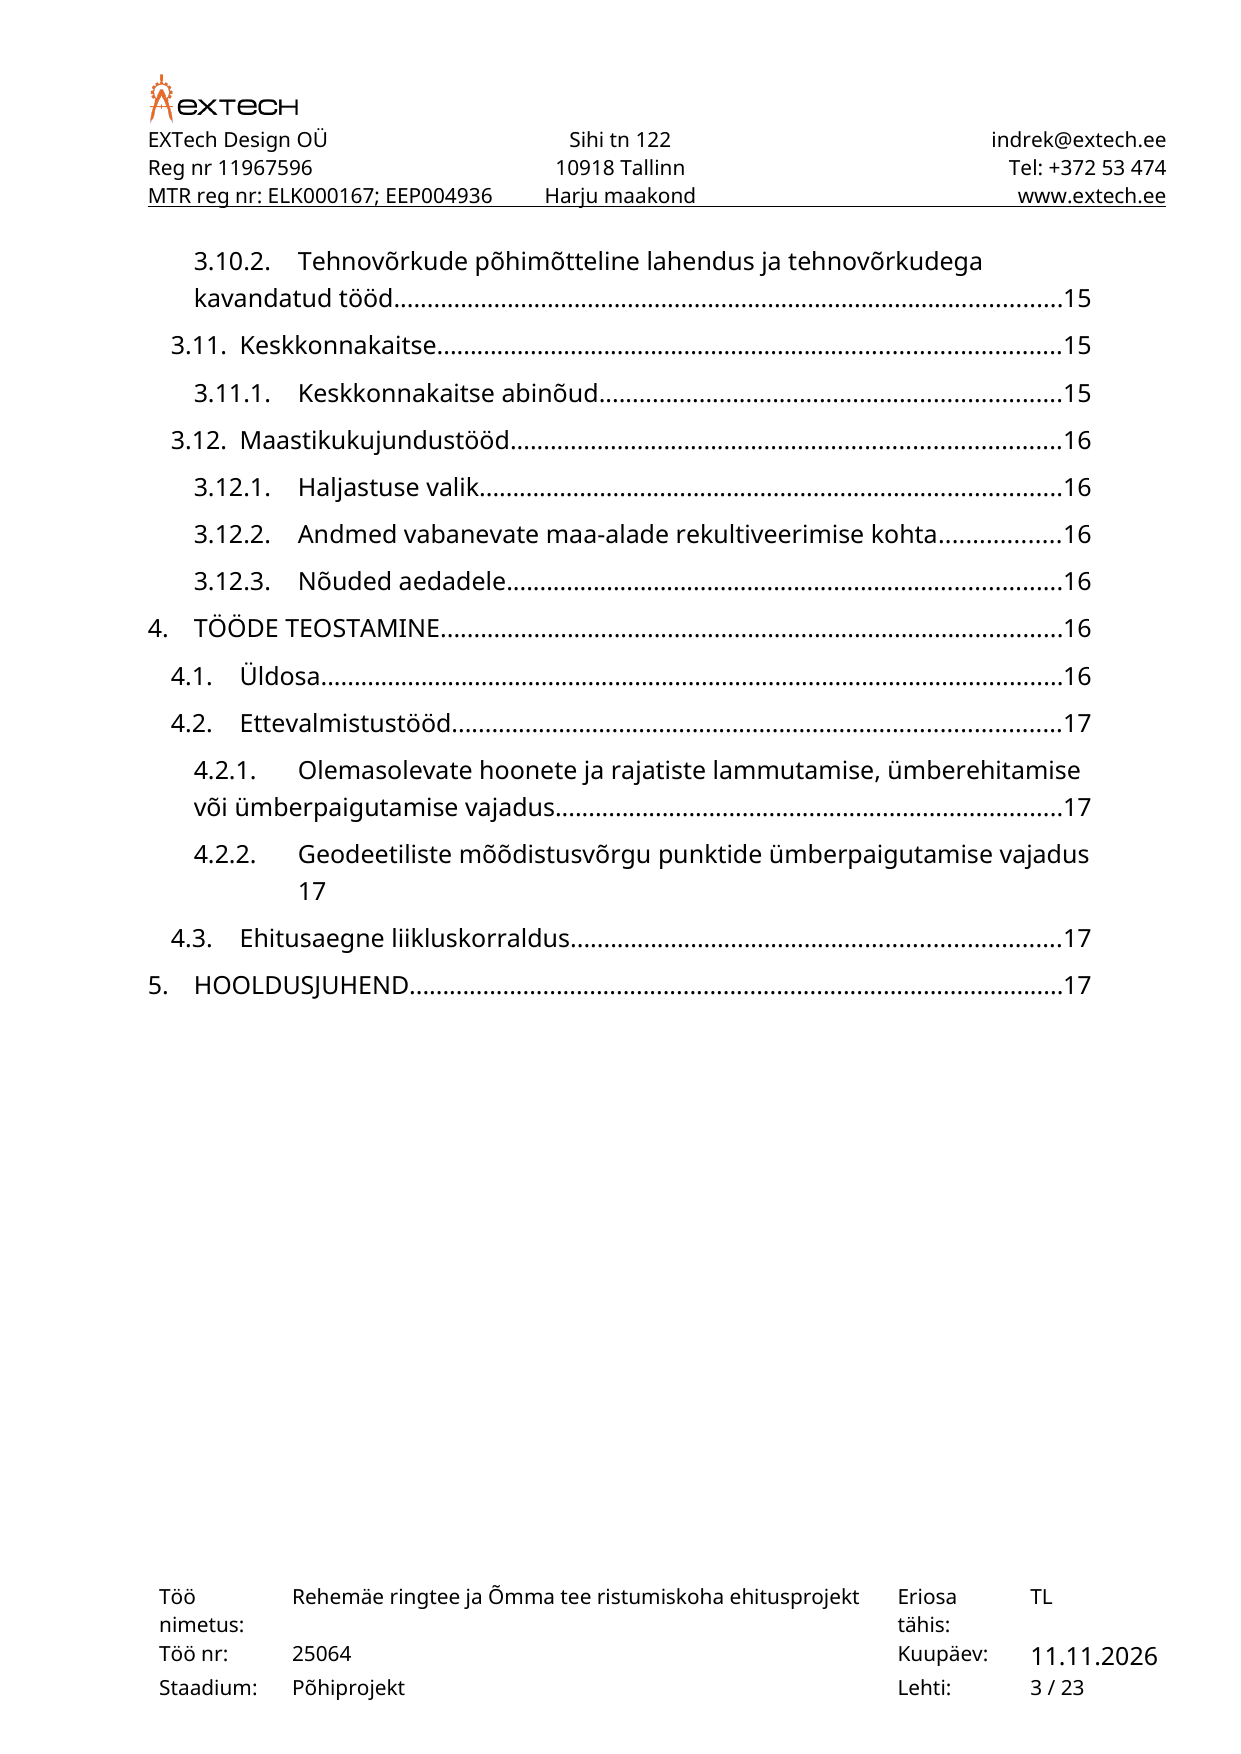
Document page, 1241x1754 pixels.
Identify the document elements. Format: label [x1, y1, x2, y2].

picture [147, 73, 300, 125]
